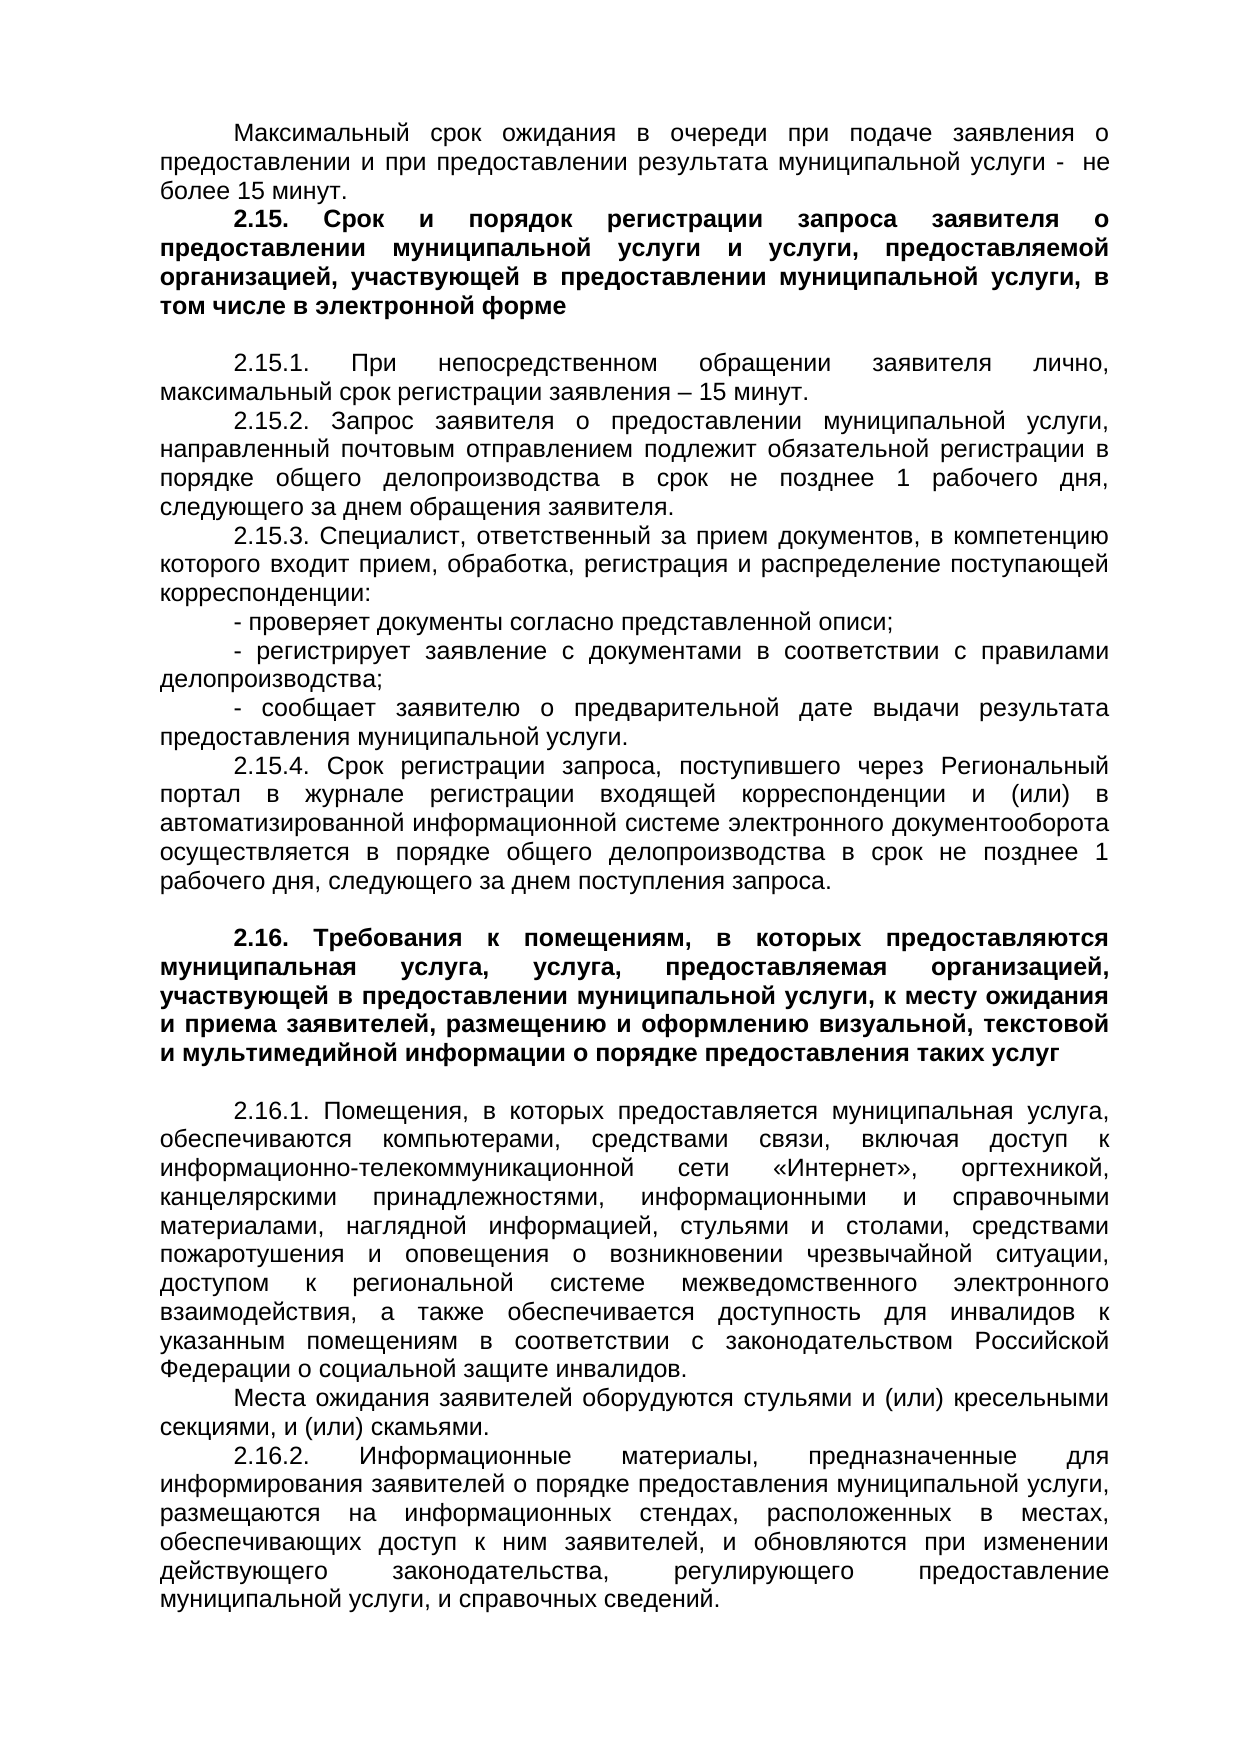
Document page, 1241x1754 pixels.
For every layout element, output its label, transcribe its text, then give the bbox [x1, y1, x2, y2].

text 2.16.1. Помещения, в которых предоставляется муниципальная услуга, обеспечиваются компьютерами, средствами связи, включая доступ к информационно-телекоммуникационной сети «Интернет», оргтехникой, канцелярскими принадлежностями, информационными и справочными материалами, наглядной информацией, стульями и столами, средствами пожаротушения и оповещения о возникновении чрезвычайной ситуации, доступом к региональной системе межведомственного электронного взаимодействия, а также обеспечивается доступность для инвалидов к указанным помещениям в соответствии с законодательством Российской Федерации о социальной защите инвалидов. [159, 1096, 1110, 1383]
text 2.15.3. Специалист, ответственный за прием документов, в компетенцию которого входит прием, обработка, регистрация и распределение поступающей корреспонденции: [159, 521, 1110, 607]
text - проверяет документы согласно представленной описи; [159, 607, 1110, 636]
text 2.16.2. Информационные материалы, предназначенные для информирования заявителей о порядке предоставления муниципальной услуги, размещаются на информационных стендах, расположенных в местах, обеспечивающих доступ к ним заявителей, и обновляются при изменении действующего законодательства, регулирующего предоставление муниципальной услуги, и справочных сведений. [159, 1441, 1110, 1613]
text 2.15.1. При непосредственном обращении заявителя лично, максимальный срок регистрации заявления – 15 минут. [159, 348, 1110, 406]
text 2.15. Срок и порядок регистрации запроса заявителя о предоставлении муниципальной услуги и услуги, предоставляемой организацией, участвующей в предоставлении муниципальной услуги, в том числе в электронной форме [159, 204, 1110, 319]
text 2.15.2. Запрос заявителя о предоставлении муниципальной услуги, направленный почтовым отправлением подлежит обязательной регистрации в порядке общего делопроизводства в срок не позднее 1 рабочего дня, следующего за днем обращения заявителя. [159, 406, 1110, 521]
text - регистрирует заявление с документами в соответствии с правилами делопроизводства; [159, 636, 1110, 693]
text - сообщает заявителю о предварительной дате выдачи результата предоставления муниципальной услуги. [159, 693, 1110, 751]
text 2.15.4. Срок регистрации запроса, поступившего через Региональный портал в журнале регистрации входящей корреспонденции и (или) в автоматизированной информационной системе электронного документооборота осуществляется в порядке общего делопроизводства в срок не позднее 1 рабочего дня, следующего за днем поступления запроса. [159, 751, 1110, 894]
text 2.16. Требования к помещениям, в которых предоставляются муниципальная услуга, услуга, предоставляемая организацией, участвующей в предоставлении муниципальной услуги, к месту ожидания и приема заявителей, размещению и оформлению визуальной, текстовой и мультимедийной информации о порядке предоставления таких услуг [159, 923, 1110, 1067]
text Максимальный срок ожидания в очереди при подаче заявления о предоставлении и при предоставлении результата муниципальной услуги - не более 15 минут. [159, 118, 1110, 204]
text Места ожидания заявителей оборудуются стульями и (или) кресельными секциями, и (или) скамьями. [159, 1383, 1110, 1441]
